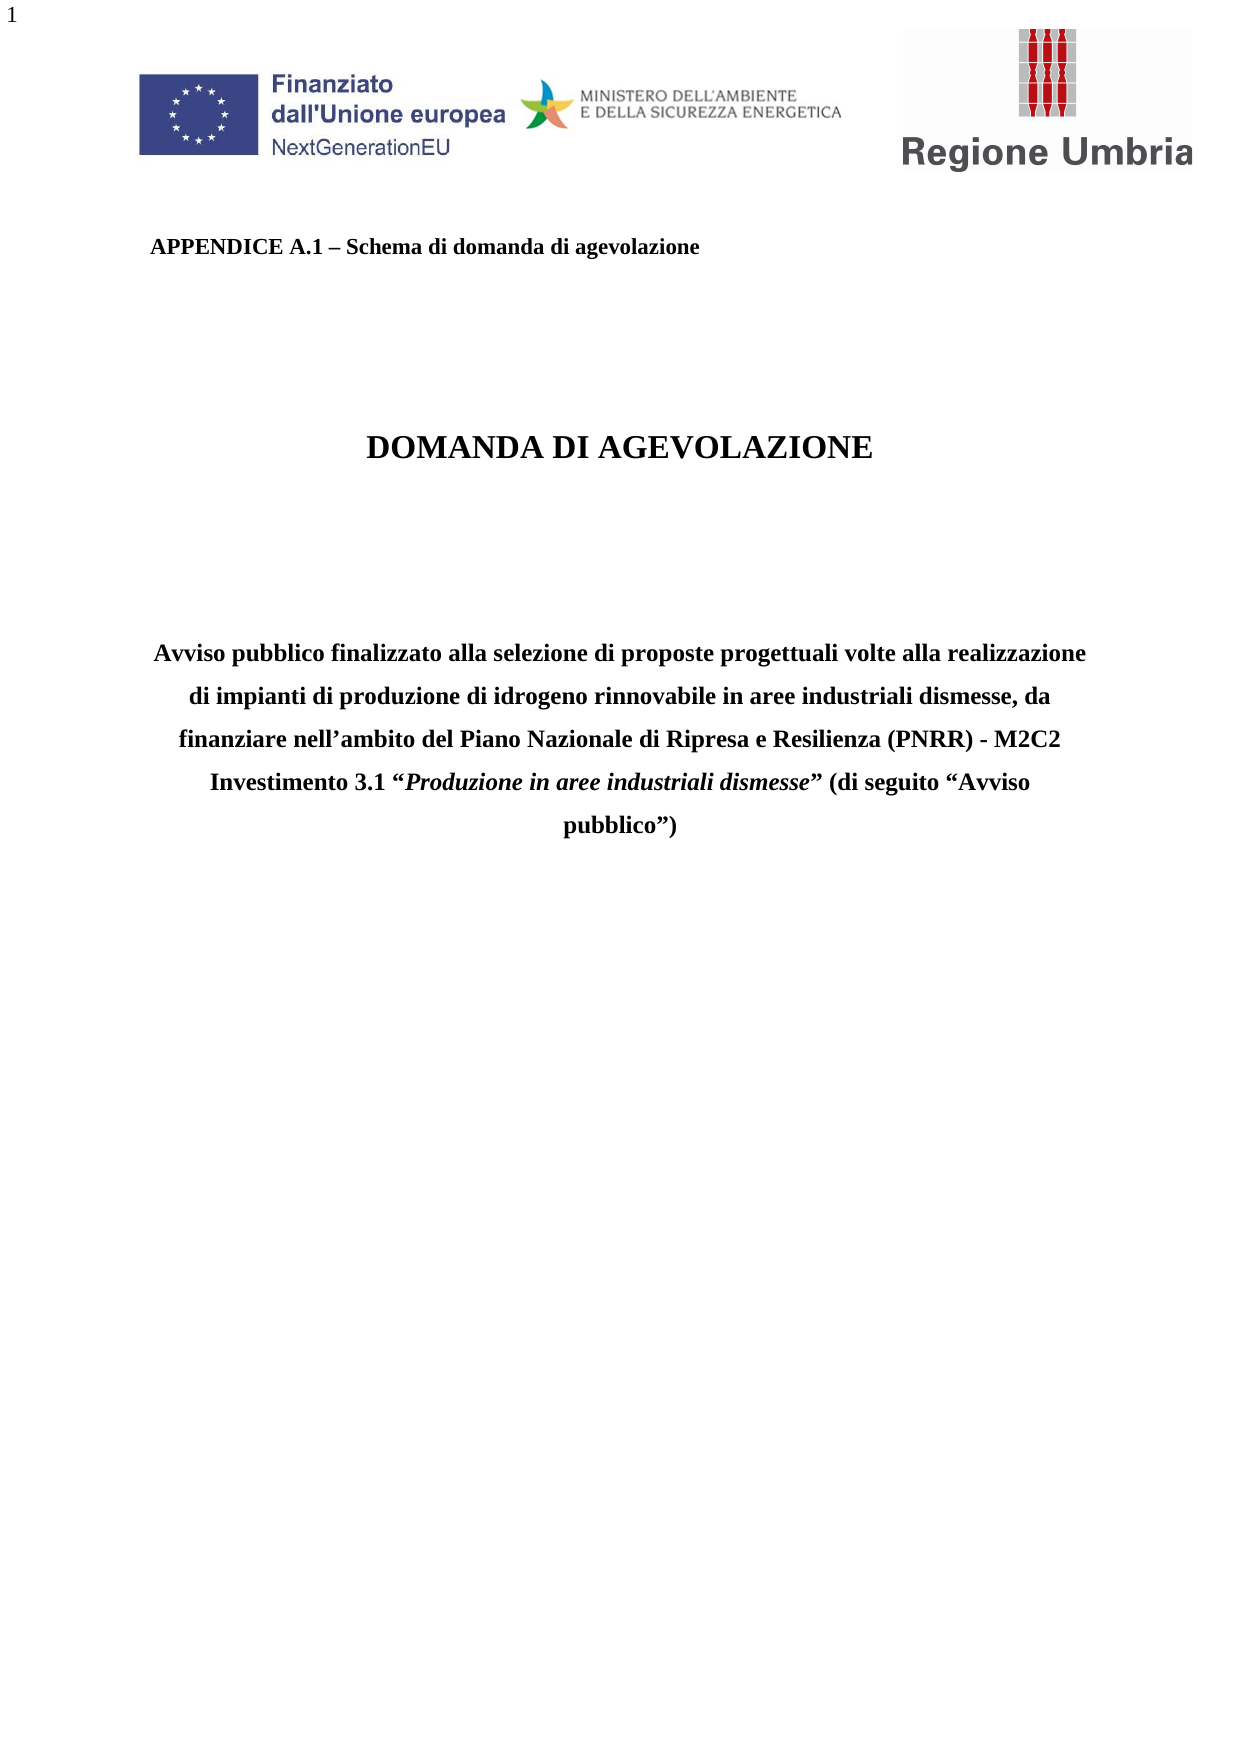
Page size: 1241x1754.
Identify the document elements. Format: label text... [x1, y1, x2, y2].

text Avviso pubblico finalizzato alla selezione di proposte progettuali volte alla realizzazione di impianti di produzione di idrogeno rinnovabile in aree industriali dismesse, da finanziare nell’ambito del Piano Nazionale di Ripresa e Resilienza (PNRR) - M2C2 Investimento 3.1 “Produzione in aree industriali dismesse” (di seguito “Avviso pubblico”) [153, 638, 1087, 839]
picture [520, 79, 842, 129]
picture [903, 29, 1193, 172]
text DOMANDA DI AGEVOLAZIONE [153, 427, 1087, 466]
subtitle APPENDICE A.1 – Schema di domanda di agevolazione [150, 233, 1111, 259]
picture [137, 67, 510, 162]
